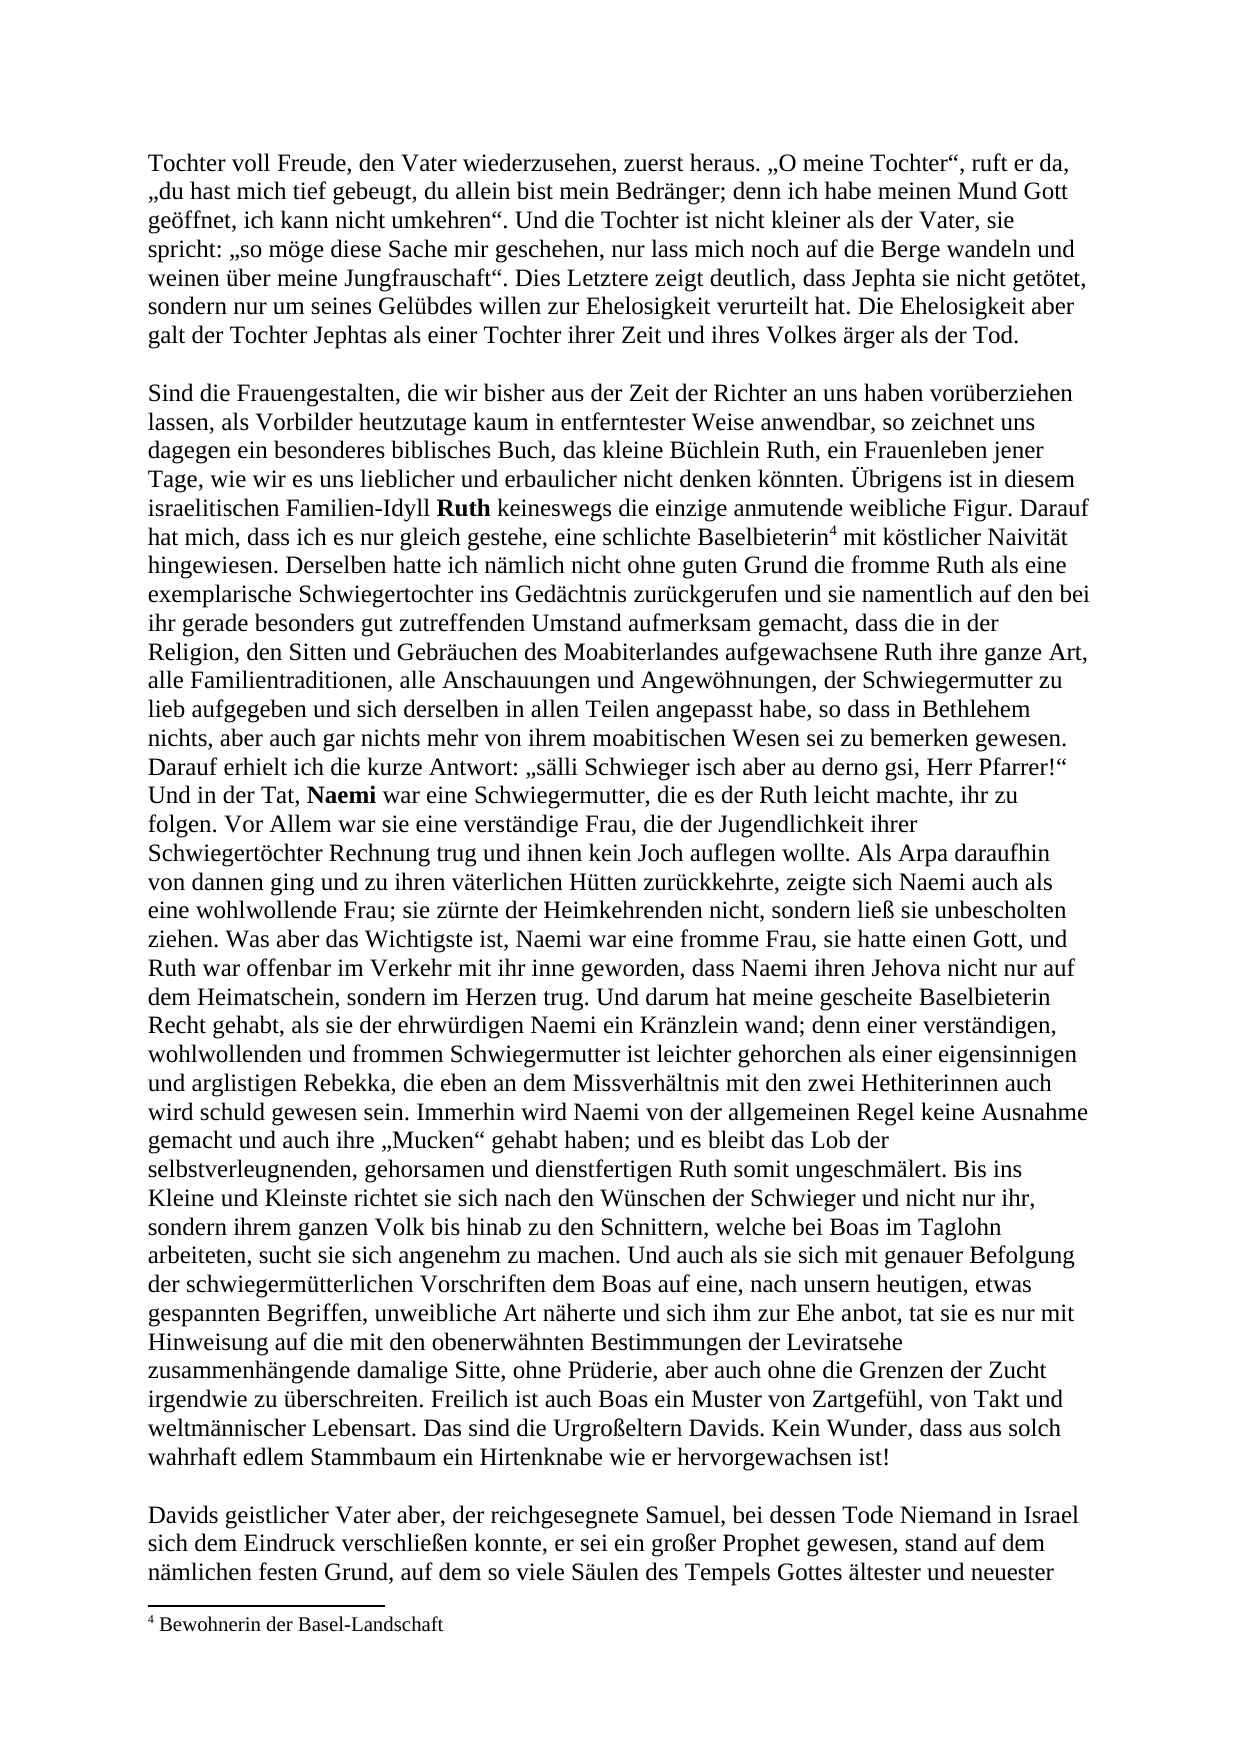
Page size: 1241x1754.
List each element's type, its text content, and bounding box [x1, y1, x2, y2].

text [148, 148, 1093, 349]
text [148, 1500, 1093, 1586]
text Sind die Frauengestalten, die wir bisher aus der Zeit der Richter an uns haben vorüberziehen lassen, als Vorbilder heutzutage kaum in entferntester Weise anwendbar, so zeichnet uns dagegen ein besonderes biblisches Buch, das kleine Büchlein Ruth, ein Frauenleben jener Tage, wie wir es uns lieblicher und erbaulicher nicht denken könnten. Übrigens ist in diesem israelitischen Familien-Idyll Ruth keineswegs die einzige anmutende weibliche Figur. Darauf hat mich, dass ich es nur gleich gestehe, eine schlichte Baselbieterin mit köstlicher Naivität hingewiesen. Derselben hatte ich nämlich nicht ohne guten Grund die fromme Ruth als eine exemplarische Schwiegertochter ins Gedächtnis zurückgerufen und sie namentlich auf den bei ihr gerade besonders gut zutreffenden Umstand aufmerksam gemacht, dass die in der Religion, den Sitten und Gebräuchen des Moabiterlandes aufgewachsene Ruth ihre ganze Art, alle Familientraditionen, alle Anschauungen und Angewöhnungen, der Schwiegermutter zu lieb aufgegeben und sich derselben in allen Teilen angepasst habe, so dass in Bethlehem nichts, aber auch gar nichts mehr von ihrem moabitischen Wesen sei zu bemerken gewesen. Darauf erhielt ich die kurze Antwort: „sälli Schwieger isch aber au derno gsi, Herr Pfarrer!“ Und in der Tat, Naemi war eine Schwiegermutter, die es der Ruth leicht machte, ihr zu folgen. Vor Allem war sie eine verständige Frau, die der Jugendlichkeit ihrer Schwiegertöchter Rechnung trug und ihnen kein Joch auflegen wollte. Als Arpa daraufhin von dannen ging und zu ihren väterlichen Hütten zurückkehrte, zeigte sich Naemi auch als eine wohlwollende Frau; sie zürnte der Heimkehrenden nicht, sondern ließ sie unbescholten ziehen. Was aber das Wichtigste ist, Naemi war eine fromme Frau, sie hatte einen Gott, und Ruth war offenbar im Verkehr mit ihr inne geworden, dass Naemi ihren Jehova nicht nur auf dem Heimatschein, sondern im Herzen trug. Und darum hat meine gescheite Baselbieterin Recht gehabt, als sie der ehrwürdigen Naemi ein Kränzlein wand; denn einer verständigen, wohlwollenden und frommen Schwiegermutter ist leichter gehorchen als einer eigensinnigen und arglistigen Rebekka, die eben an dem Missverhältnis mit den zwei Hethiterinnen auch wird schuld gewesen sein. Immerhin wird Naemi von der allgemeinen Regel keine Ausnahme gemacht und auch ihre „Mucken“ gehabt haben; und es bleibt das Lob der selbstverleugnenden, gehorsamen und dienstfertigen Ruth somit ungeschmälert. Bis ins Kleine und Kleinste richtet sie sich nach den Wünschen der Schwieger und nicht nur ihr, sondern ihrem ganzen Volk bis hinab zu den Schnittern, welche bei Boas im Taglohn arbeiteten, sucht sie sich angenehm zu machen. Und auch als sie sich mit genauer Befolgung der schwiegermütterlichen Vorschriften dem Boas auf eine, nach unsern heutigen, etwas gespannten Begriffen, unweibliche Art näherte und sich ihm zur Ehe anbot, tat sie es nur mit Hinweisung auf die mit den obenerwähnten Bestimmungen der Leviratsehe zusammenhängende damalige Sitte, ohne Prüderie, aber auch ohne die Grenzen der Zucht irgendwie zu überschreiten. Freilich ist auch Boas ein Muster von Zartgefühl, von Takt und weltmännischer Lebensart. Das sind die Urgroßeltern Davids. Kein Wunder, dass aus solch wahrhaft edlem Stammbaum ein Hirtenknabe wie er hervorgewachsen ist! [148, 378, 1093, 1471]
